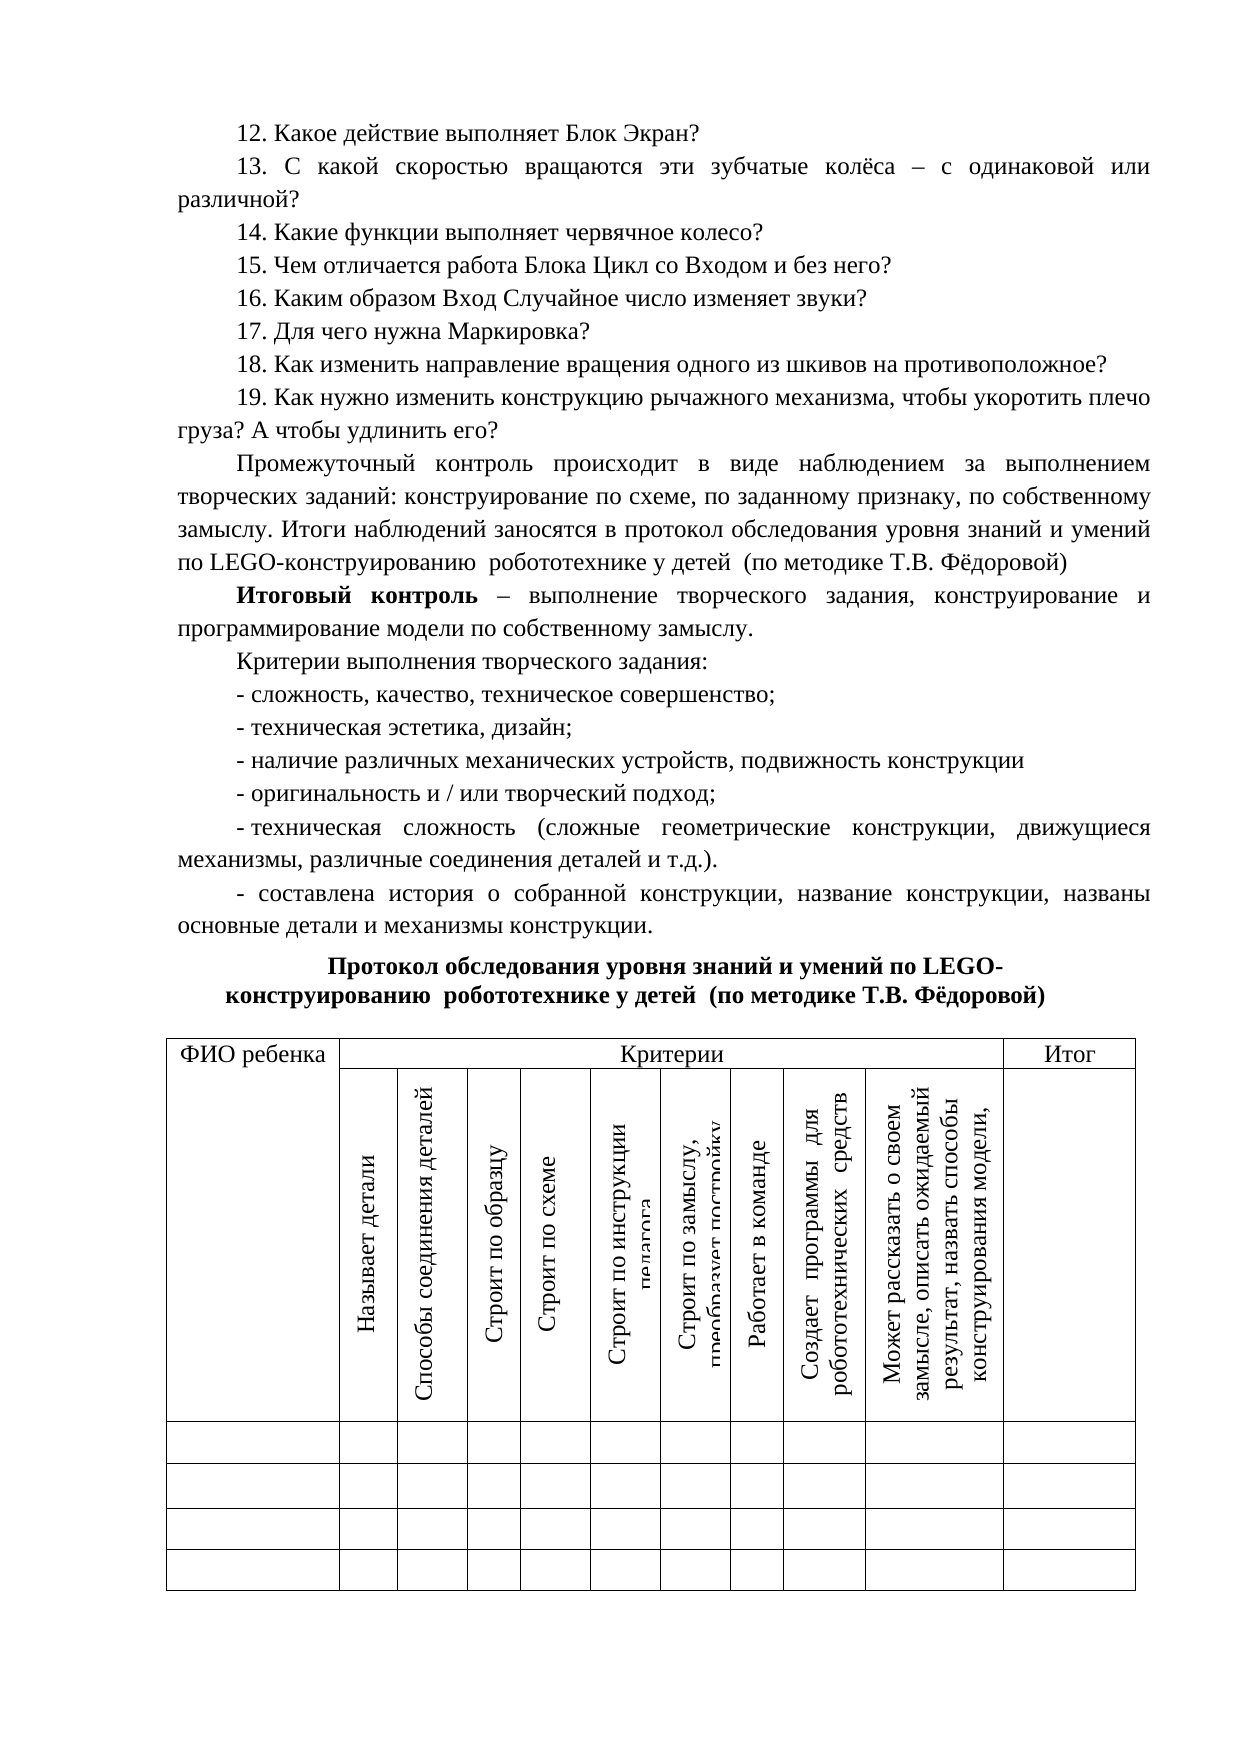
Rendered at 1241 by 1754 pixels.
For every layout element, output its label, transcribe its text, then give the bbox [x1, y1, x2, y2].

table_cell [167, 1422, 339, 1462]
table_cell Строит по замыслу, преобразует постройку [661, 1069, 730, 1421]
text 19. Как нужно изменить конструкцию рычажного механизма, чтобы укоротить плечо груза? А чтобы удлинить его? [177, 382, 1152, 444]
table_cell [866, 1509, 1003, 1549]
table_cell [731, 1550, 783, 1590]
table_cell Строит по инструкции педагога [591, 1069, 660, 1421]
table_cell [468, 1464, 520, 1507]
table_cell [1004, 1464, 1135, 1507]
text - техническая эстетика, дизайн; [177, 712, 1152, 741]
text - сложность, качество, техническое совершенство; [177, 679, 1152, 708]
text - наличие различных механических устройств, подвижность конструкции [177, 746, 1152, 774]
table_cell Строит по схеме [521, 1069, 590, 1421]
table_cell [167, 1550, 339, 1590]
text 13. С какой скоростью вращаются эти зубчатые колёса – с одинаковой или различной? [177, 151, 1152, 213]
table_cell [591, 1422, 660, 1462]
table_cell [167, 1464, 339, 1507]
table_header Критерии [340, 1039, 1003, 1067]
table_cell [1004, 1069, 1135, 1421]
text 15. Чем отличается работа Блока Цикл со Входом и без него? [177, 250, 1152, 279]
table_cell [1004, 1509, 1135, 1549]
table_cell Называет детали конструктора [340, 1069, 397, 1421]
table_cell [866, 1464, 1003, 1507]
table_cell [661, 1550, 730, 1590]
table_cell [521, 1422, 590, 1462]
text 16. Каким образом Вход Случайное число изменяет звуки? [177, 283, 1152, 312]
text Протокол обследования уровня знаний и умений по LEGO-конструированию робототехнике у детей (по методике Т.В. Фёдоровой) [177, 951, 1093, 1009]
table_cell [468, 1550, 520, 1590]
table_cell Строит по образцу [468, 1069, 520, 1421]
table_cell [784, 1550, 865, 1590]
table_cell [167, 1509, 339, 1549]
table_cell [521, 1550, 590, 1590]
table_cell [468, 1422, 520, 1462]
table_cell [591, 1550, 660, 1590]
table_cell [591, 1464, 660, 1507]
table_cell [340, 1550, 397, 1590]
table_header ФИО ребенка [167, 1039, 339, 1421]
table_cell Создает программы для робототехнических средств [784, 1069, 865, 1421]
table_cell [866, 1550, 1003, 1590]
text - техническая сложность (сложные геометрические конструкции, движущиеся механизмы, различные соединения деталей и т.д.). [177, 812, 1152, 873]
table_cell [521, 1464, 590, 1507]
table_cell [398, 1509, 467, 1549]
table_cell Может рассказать о своем замысле, описать ожидаемый результат, назвать способы конструирования модели, продемонстрировать ее технические возможности [866, 1069, 1003, 1421]
table_cell [784, 1422, 865, 1462]
table_cell [661, 1422, 730, 1462]
table_cell [1004, 1550, 1135, 1590]
table_cell [784, 1464, 865, 1507]
table_header Итог [1004, 1039, 1135, 1067]
table_cell [398, 1422, 467, 1462]
text 14. Какие функции выполняет червячное колесо? [177, 217, 1152, 246]
table_cell [468, 1509, 520, 1549]
text 18. Как изменить направление вращения одного из шкивов на противоположное? [177, 349, 1152, 378]
table_cell Работает в команде [731, 1069, 783, 1421]
table_cell Способы соединения деталей [398, 1069, 467, 1421]
table_cell [398, 1550, 467, 1590]
table_cell [661, 1509, 730, 1549]
table_cell [340, 1509, 397, 1549]
text Критерии выполнения творческого задания: [177, 646, 1152, 675]
text Итоговый контроль – выполнение творческого задания, конструирование и программирование модели по собственному замыслу. [177, 580, 1152, 642]
table_cell [521, 1509, 590, 1549]
table_cell [731, 1422, 783, 1462]
text 17. Для чего нужна Маркировка? [177, 316, 1152, 345]
table_cell [398, 1464, 467, 1507]
text Промежуточный контроль происходит в виде наблюдением за выполнением творческих заданий: конструирование по схеме, по заданному признаку, по собственному замыслу. Итоги наблюдений заносятся в протокол обследования уровня знаний и умений по LEGO-конструированию робототехнике у детей (по методике Т.В. Фёдоровой) [177, 448, 1152, 576]
table_cell [591, 1509, 660, 1549]
table_cell [661, 1464, 730, 1507]
table_cell [1004, 1422, 1135, 1462]
table_cell [731, 1509, 783, 1549]
table_cell [340, 1464, 397, 1507]
table_cell [784, 1509, 865, 1549]
table_cell [731, 1464, 783, 1507]
table_cell [340, 1422, 397, 1462]
text 12. Какое действие выполняет Блок Экран? [177, 118, 1152, 147]
text - оригинальность и / или творческий подход; [177, 778, 1152, 807]
text - составлена история о собранной конструкции, название конструкции, названы основные детали и механизмы конструкции. [177, 878, 1152, 939]
table_cell [866, 1422, 1003, 1462]
